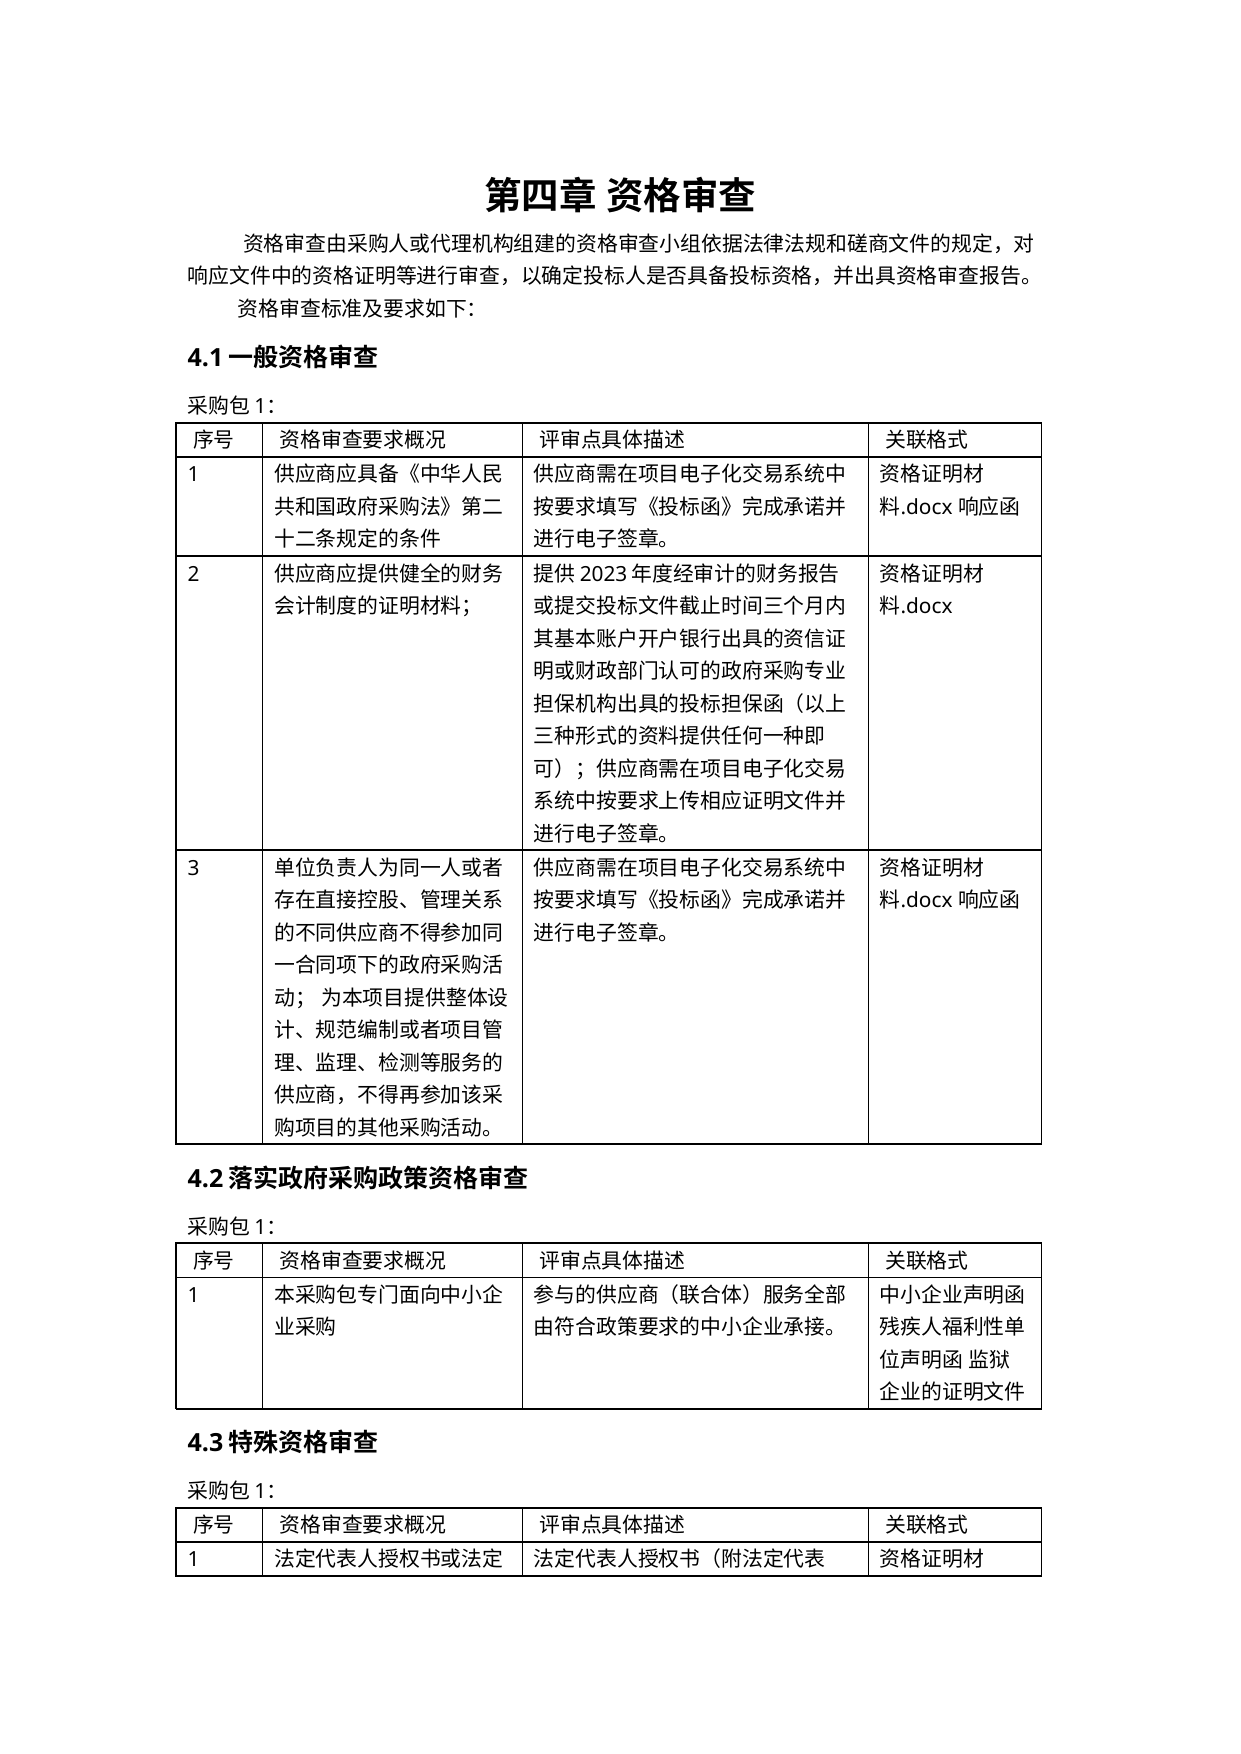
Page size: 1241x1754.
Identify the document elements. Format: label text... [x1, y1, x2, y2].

table_cell 1 [177, 1278, 262, 1408]
table_cell 供应商需在项目电子化交易系统中按要求填写《投标函》完成承诺并进行电子签章。 [523, 458, 868, 555]
table_header 评审点具体描述 [523, 424, 868, 456]
table_header 序号 [177, 1244, 262, 1276]
table_cell 资格证明材料.docx 响应函 [869, 458, 1041, 555]
text 第四章 资格审查 [187, 162, 1053, 227]
text 4.1一般资格审查 [187, 324, 1053, 389]
table_header 评审点具体描述 [523, 1509, 868, 1541]
table_header 资格审查要求概况 [263, 424, 522, 456]
table_header 关联格式 [869, 1509, 1041, 1541]
table_header 序号 [177, 1509, 262, 1541]
text 采购包1： [187, 389, 1053, 422]
table_cell 3 [177, 851, 262, 1143]
table_cell 法定代表人授权书或法定代表人身份证明书 [263, 1543, 522, 1575]
table_cell 提供2023年度经审计的财务报告或提交投标文件截止时间三个月内其基本账户开户银行出具的资信证明或财政部门认可的政府采购专业担保机构出具的投标担保函（以上三种形式的资料提供任何一种即可）；供应商需在项目电子化交易系统中按要求上传相应证明文件并进行电子签章。 [523, 557, 868, 849]
text 4.3特殊资格审查 [187, 1409, 1053, 1474]
table_cell 本采购包专门面向中小企业采购 [263, 1278, 522, 1408]
table_cell 资格证明材料.docx 响应函 [869, 851, 1041, 1143]
table_cell 资格证明材料.docx [869, 1543, 1041, 1575]
text 资格审查由采购人或代理机构组建的资格审查小组依据法律法规和磋商文件的规定，对响应文件中的资格证明等进行审查，以确定投标人是否具备投标资格，并出具资格审查报告。 [187, 227, 1053, 292]
table_header 评审点具体描述 [523, 1244, 868, 1276]
table_cell 供应商应提供健全的财务会计制度的证明材料； [263, 557, 522, 849]
text 资格审查标准及要求如下： [187, 292, 1053, 324]
table_cell 1 [177, 458, 262, 555]
table_cell 资格证明材料.docx [869, 557, 1041, 849]
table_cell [523, 1543, 868, 1575]
table_cell 单位负责人为同一人或者存在直接控股、管理关系的不同供应商不得参加同一合同项下的政府采购活动； 为本项目提供整体设计、规范编制或者项目管理、监理、检测等服务的供应商，不得再参加该采购项目的其他采购活动。 [263, 851, 522, 1143]
table_cell 1 [177, 1543, 262, 1575]
table_header 序号 [177, 424, 262, 456]
text 4.2落实政府采购政策资格审查 [187, 1145, 1053, 1210]
table_header 关联格式 [869, 424, 1041, 456]
text 采购包1： [187, 1474, 1053, 1507]
table_cell 供应商应具备《中华人民共和国政府采购法》第二十二条规定的条件 [263, 458, 522, 555]
table_header 关联格式 [869, 1244, 1041, 1276]
table_header 资格审查要求概况 [263, 1509, 522, 1541]
table_cell 中小企业声明函 残疾人福利性单位声明函 监狱企业的证明文件 [869, 1278, 1041, 1408]
table_cell 参与的供应商（联合体）服务全部由符合政策要求的中小企业承接。 [523, 1278, 868, 1408]
table_cell 供应商需在项目电子化交易系统中按要求填写《投标函》完成承诺并进行电子签章。 [523, 851, 868, 1143]
table_cell 2 [177, 557, 262, 849]
text 采购包1： [187, 1210, 1053, 1242]
table_header 资格审查要求概况 [263, 1244, 522, 1276]
